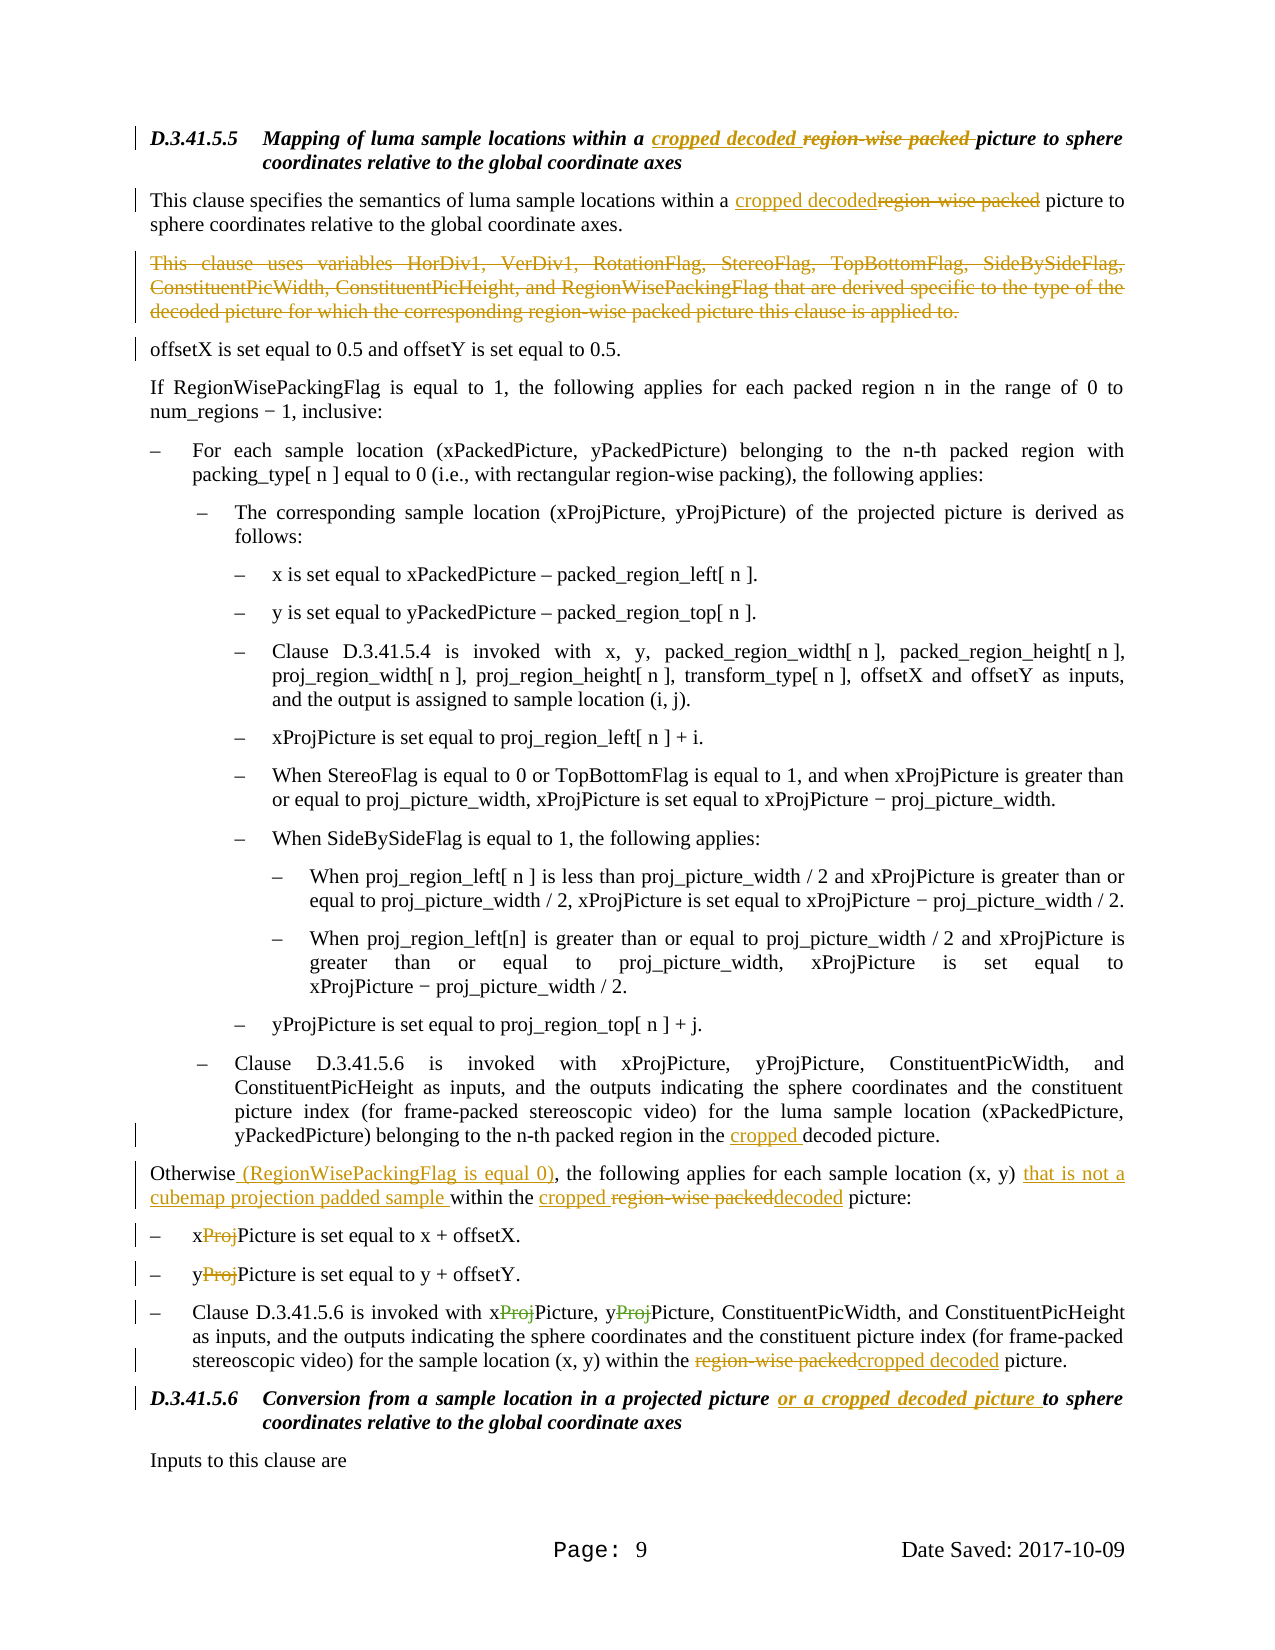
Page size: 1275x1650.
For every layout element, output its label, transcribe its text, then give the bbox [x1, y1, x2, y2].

text – Clause D.3.41.5.6 is invoked with xProjPicture, yProjPicture, ConstituentPicWidth, and ConstituentPicHeight as inputs, and the outputs indicating the sphere coordinates and the constituent picture index (for frame-packed stereoscopic video) for the luma sample location (xPackedPicture, yPackedPicture) belonging to the n-th packed region in the decoded picture. [197, 1051, 1125, 1147]
text Otherwise, the following applies for each sample location (x, y) within the picture: [150, 1161, 1125, 1209]
text – x is set equal to xPackedPicture – packed_region_left[ n ]. [234, 562, 1125, 586]
text – Clause D.3.41.5.4 is invoked with x, y, packed_region_width[ n ], packed_region_height[ n ], proj_region_width[ n ], proj_region_height[ n ], transform_type[ n ], offsetX and offsetY as inputs, and the output is assigned to sample location (i, j). [234, 638, 1125, 711]
text – Clause D.3.41.5.6 is invoked with xPicture, yPicture, ConstituentPicWidth, and ConstituentPicHeight as inputs, and the outputs indicating the sphere coordinates and the constituent picture index (for frame-packed stereoscopic video) for the sample location (x, y) within the picture. [150, 1300, 1125, 1372]
text – When StereoFlag is equal to 0 or TopBottomFlag is equal to 1, and when xProjPicture is greater than or equal to proj_picture_width, xProjPicture is set equal to xProjPicture − proj_picture_width. [234, 763, 1125, 811]
list D.3.41.5.5 Mapping of luma sample locations within a picture to sphere coordinates relative to the global coordinate axes [150, 126, 1125, 174]
text – For each sample location (xPackedPicture, yPackedPicture) belonging to the n-th packed region with packing_type[ n ] equal to 0 (i.e., with rectangular region-wise packing), the following applies: [150, 437, 1125, 486]
text – When SideBySideFlag is equal to 1, the following applies: [234, 825, 1125, 849]
text – xProjPicture is set equal to proj_region_left[ n ] + i. [234, 725, 1125, 749]
list D.3.41.5.6 Conversion from a sample location in a projected picture to sphere coordinates relative to the global coordinate axes [150, 1386, 1125, 1434]
text – xPicture is set equal to x + offsetX. [150, 1223, 1125, 1247]
text Inputs to this clause are [150, 1448, 1125, 1472]
text – When proj_region_left[n] is greater than or equal to proj_picture_width / 2 and xProjPicture is greater than or equal to proj_picture_width, xProjPicture is set equal to xProjPicture − proj_picture_width / 2. [272, 926, 1125, 998]
text offsetX is set equal to 0.5 and offsetY is set equal to 0.5. [150, 337, 1125, 361]
text – When proj_region_left[ n ] is less than proj_picture_width / 2 and xProjPicture is greater than or equal to proj_picture_width / 2, xProjPicture is set equal to xProjPicture − proj_picture_width / 2. [272, 864, 1125, 912]
text – The corresponding sample location (xProjPicture, yProjPicture) of the projected picture is derived as follows: [197, 500, 1125, 548]
text This clause specifies the semantics of luma sample locations within a picture to sphere coordinates relative to the global coordinate axes. [150, 188, 1125, 236]
text – yPicture is set equal to y + offsetY. [150, 1261, 1125, 1286]
text – yProjPicture is set equal to proj_region_top[ n ] + j. [234, 1012, 1125, 1036]
text If RegionWisePackingFlag is equal to 1, the following applies for each packed region n in the range of 0 to num_regions − 1, inclusive: [150, 375, 1125, 423]
text – y is set equal to yPackedPicture – packed_region_top[ n ]. [234, 600, 1125, 624]
